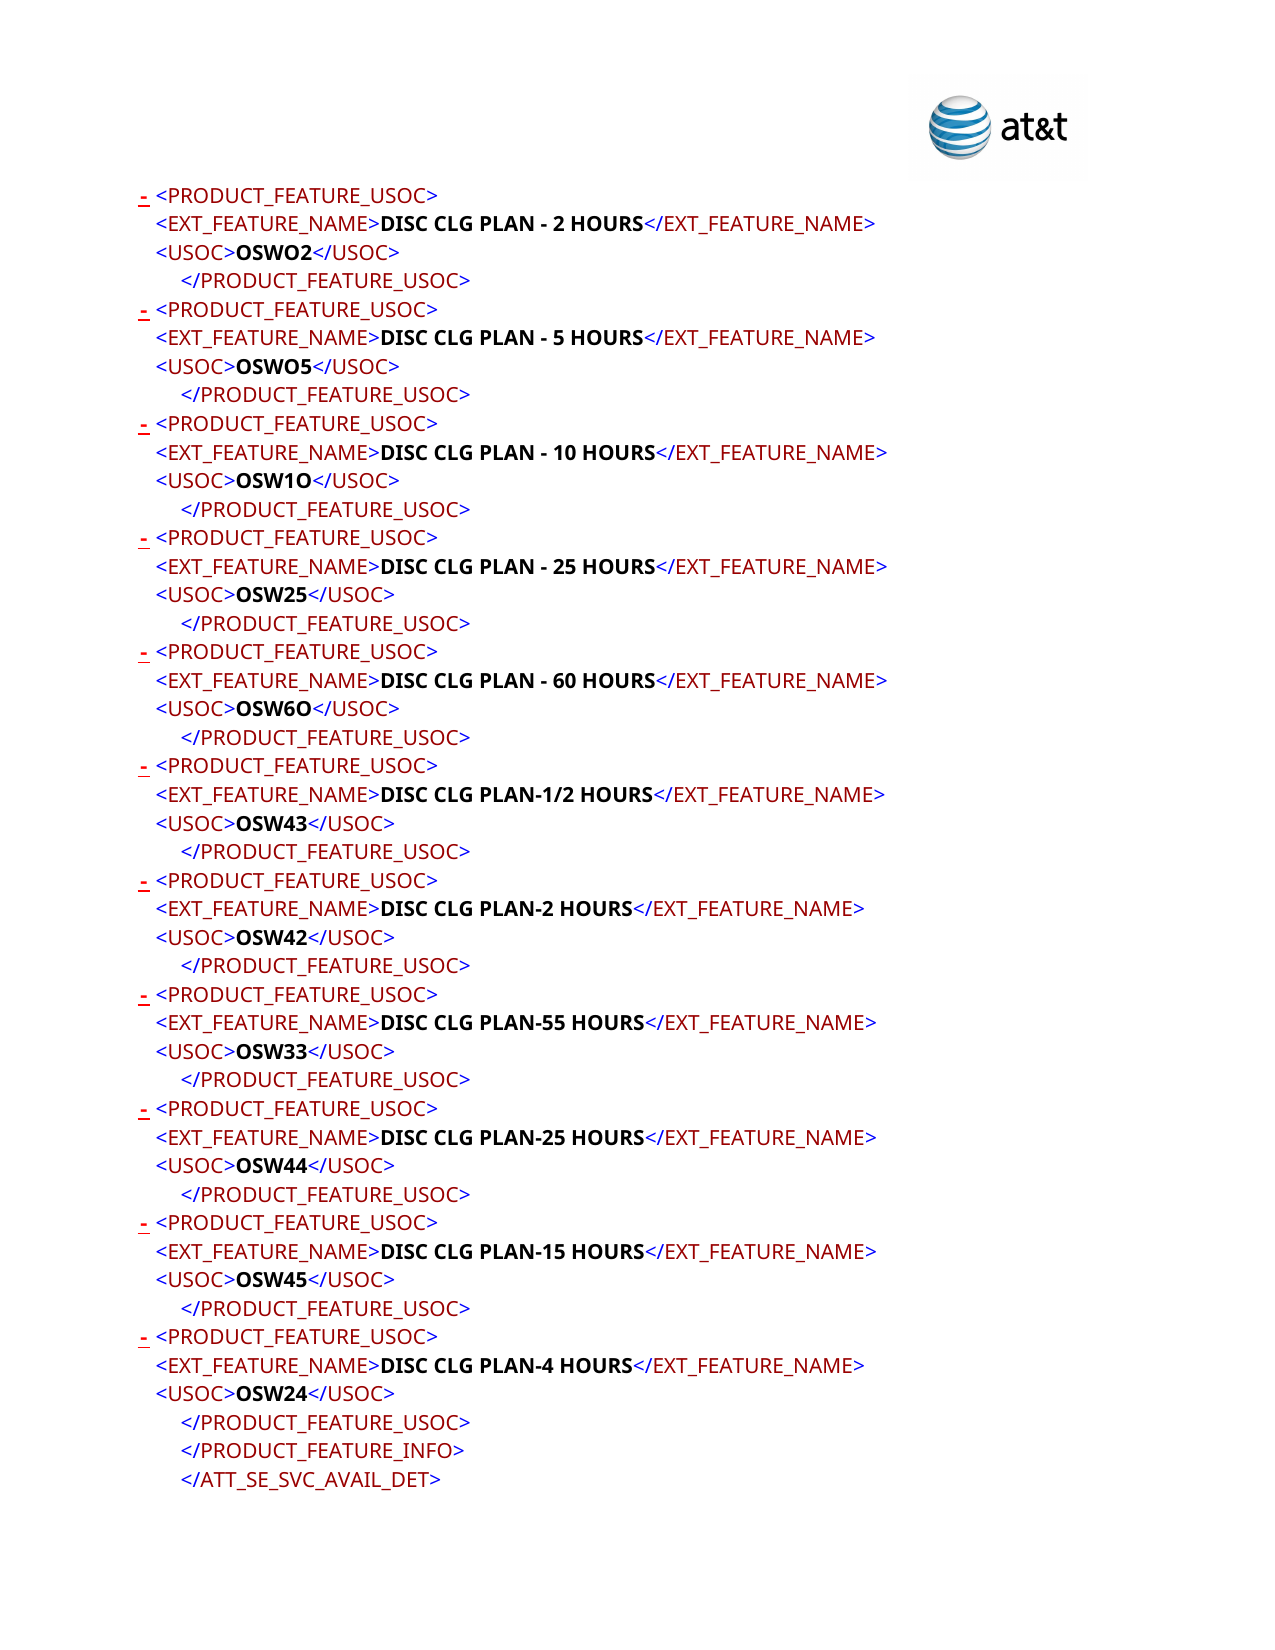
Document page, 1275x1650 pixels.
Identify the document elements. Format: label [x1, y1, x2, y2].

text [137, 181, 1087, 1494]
picture [908, 74, 1088, 181]
